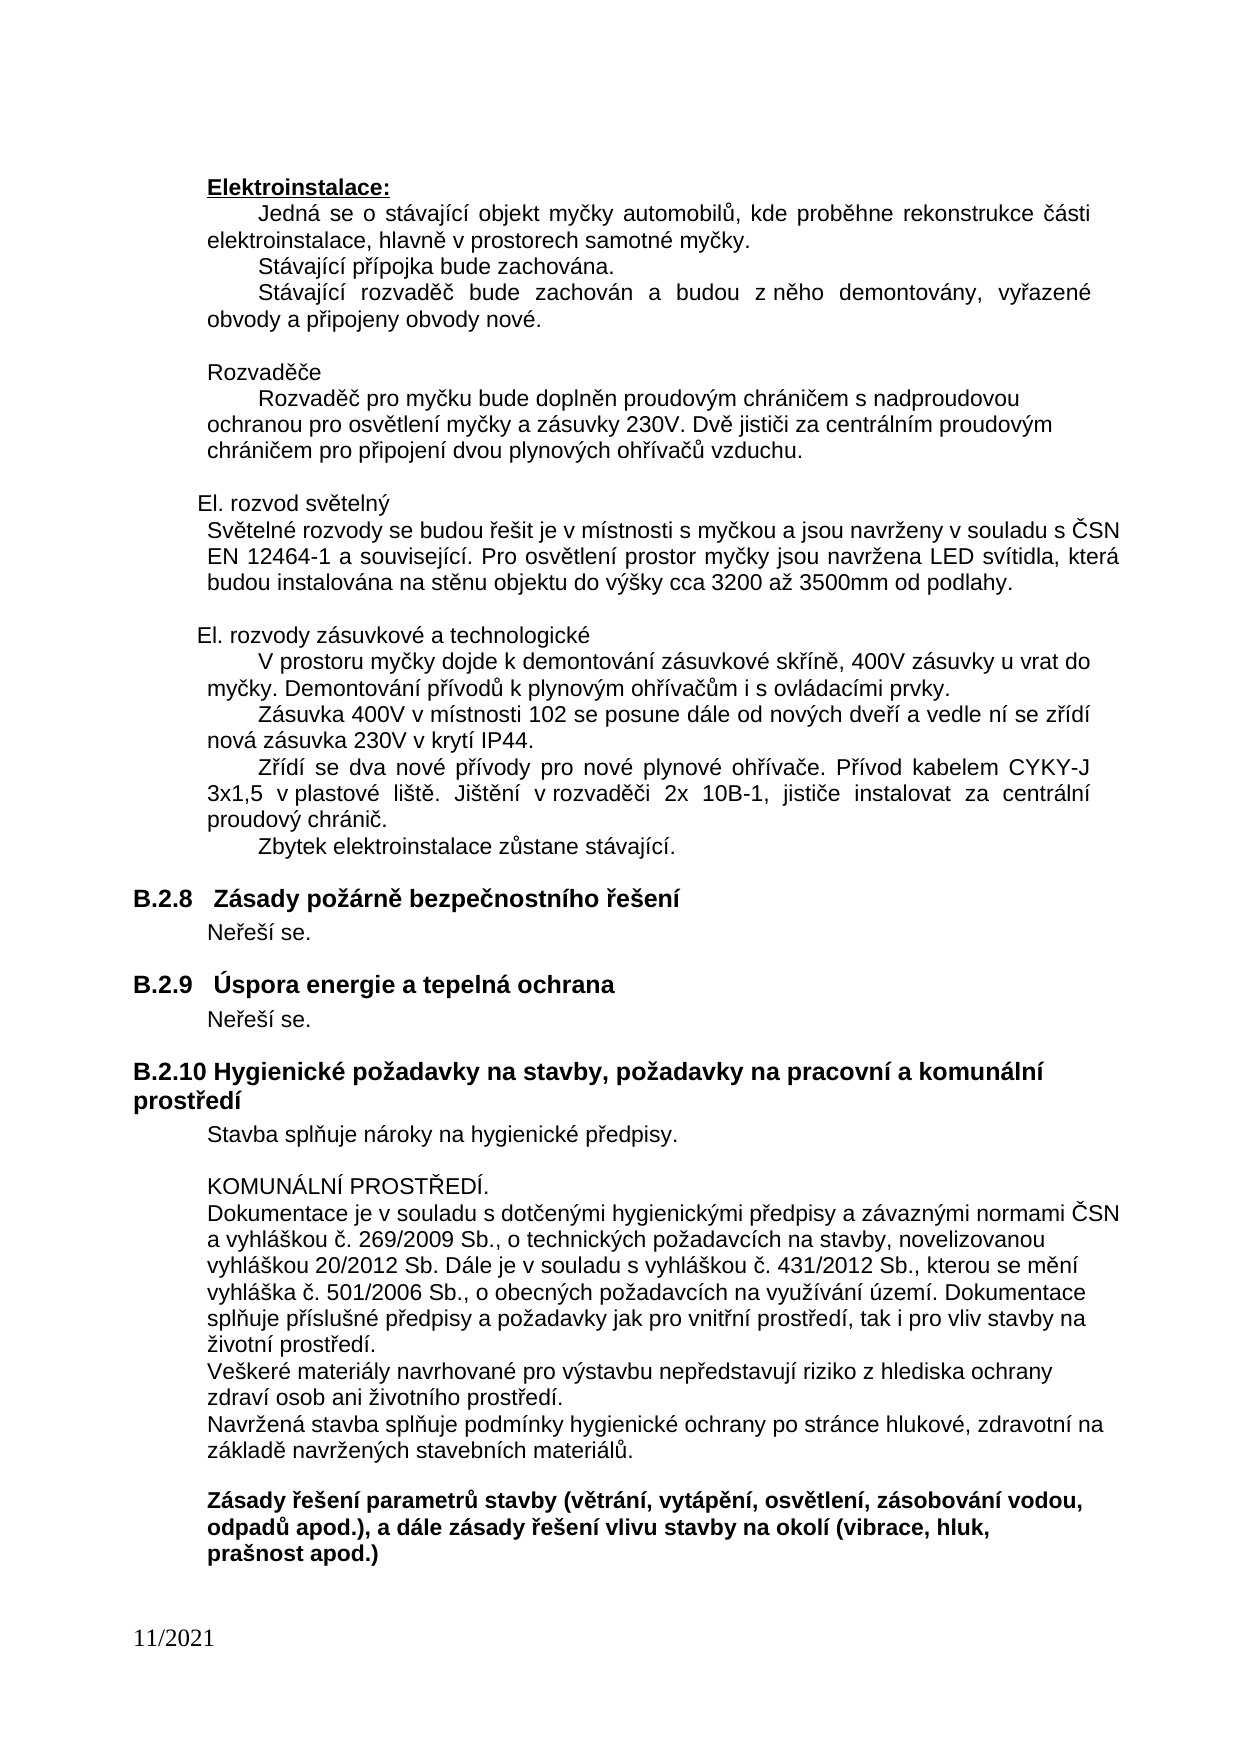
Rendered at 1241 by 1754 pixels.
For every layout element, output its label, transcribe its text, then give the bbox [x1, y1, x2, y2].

text Zbytek elektroinstalace zůstane stávající. [207, 833, 1091, 859]
text Veškeré materiály navrhované pro výstavbu nepředstavují riziko z hlediska ochrany zdraví osob ani životního prostředí. [207, 1358, 1120, 1411]
text Neřeší se. [207, 1006, 1120, 1032]
subtitle B.2.10 Hygienické požadavky na stavby, požadavky na pracovní a komunální prostředí [133, 1057, 1120, 1114]
text Světelné rozvody se budou řešit je v místnosti s myčkou a jsou navrženy v souladu s ČSN EN 12464-1 a související. Pro osvětlení prostor myčky jsou navržena LED svítidla, která budou instalována na stěnu objektu do výšky cca 3200 až 3500mm od podlahy. [207, 517, 1120, 596]
text Zásady řešení parametrů stavby (větrání, vytápění, osvětlení, zásobování vodou, odpadů apod.), a dále zásady řešení vlivu stavby na okolí (vibrace, hluk, [207, 1487, 1120, 1540]
text V prostoru myčky dojde k demontování zásuvkové skříně, 400V zásuvky u vrat do myčky. Demontování přívodů k plynovým ohřívačům i s ovládacími prvky. [207, 648, 1091, 701]
text Jedná se o stávající objekt myčky automobilů, kde proběhne rekonstrukce části elektroinstalace, hlavně v prostorech samotné myčky. [207, 200, 1091, 253]
text Elektroinstalace: [207, 174, 1120, 200]
text Zřídí se dva nové přívody pro nové plynové ohřívače. Přívod kabelem CYKY-J 3x1,5 v plastové liště. Jištění v rozvaděči 2x 10B-1, jističe instalovat za centrální proudový chránič. [207, 754, 1091, 833]
text Navržená stavba splňuje podmínky hygienické ochrany po stránce hlukové, zdravotní na základě navržených stavebních materiálů. [207, 1411, 1120, 1463]
text El. rozvody zásuvkové a technologické [133, 622, 1091, 648]
text Neřeší se. [207, 919, 1120, 946]
text Rozvaděč pro myčku bude doplněn proudovým chráničem s nadproudovou ochranou pro osvětlení myčky a zásuvky 230V. Dvě jističi za centrálním proudovým chráničem pro připojení dvou plynových ohřívačů vzduchu. [207, 385, 1085, 464]
text Stávající přípojka bude zachována. [207, 253, 1091, 279]
subtitle B.2.9 Úspora energie a tepelná ochrana [133, 971, 1120, 999]
text Zásuvka 400V v místnosti 102 se posune dále od nových dveří a vedle ní se zřídí nová zásuvka 230V v krytí IP44. [207, 701, 1091, 754]
text El. rozvod světelný [191, 490, 1091, 517]
text Rozvaděče [118, 358, 1091, 385]
text KOMUNÁLNÍ PROSTŘEDÍ. [207, 1173, 1120, 1200]
text Dokumentace je v souladu s dotčenými hygienickými předpisy a závaznými normami ČSN a vyhláškou č. 269/2009 Sb., o technických požadavcích na stavby, novelizovanou vyhláškou 20/2012 Sb. Dále je v souladu s vyhláškou č. 431/2012 Sb., kterou se mění vyhláška č. 501/2006 Sb., o obecných požadavcích na využívání území. Dokumentace splňuje příslušné předpisy a požadavky jak pro vnitřní prostředí, tak i pro vliv stavby na životní prostředí. [207, 1200, 1120, 1358]
subtitle B.2.8 Zásady požárně bezpečnostního řešení [133, 884, 1120, 913]
text prašnost apod.) [207, 1540, 1120, 1566]
list Stavba splňuje nároky na hygienické předpisy. [207, 1121, 1120, 1147]
text Stávající rozvaděč bude zachován a budou z něho demontovány, vyřazené obvody a připojeny obvody nové. [207, 279, 1091, 332]
